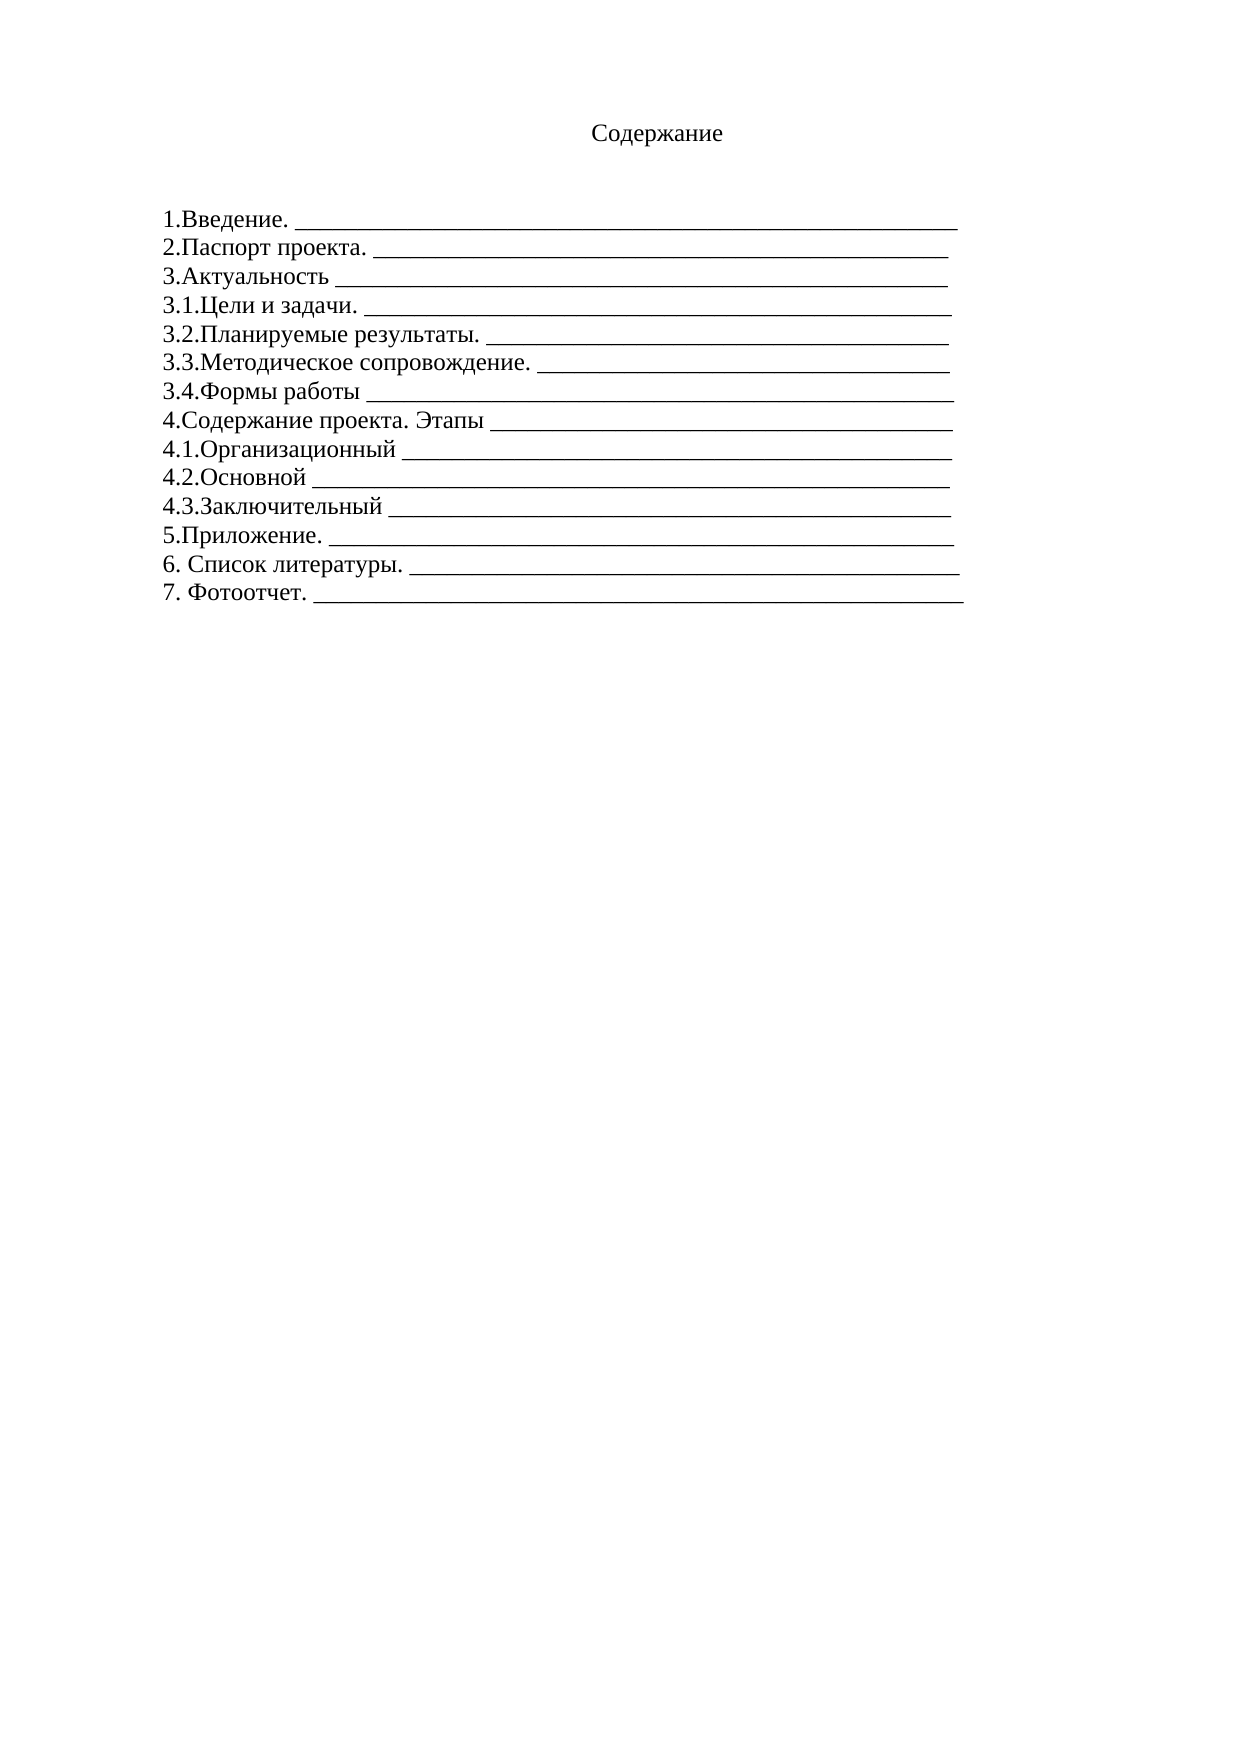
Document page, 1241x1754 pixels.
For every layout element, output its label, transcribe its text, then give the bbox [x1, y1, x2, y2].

text 1.Введение. _____________________________________________________ [162, 204, 1152, 232]
text Содержание [162, 118, 1152, 147]
text 3.Актуальность _________________________________________________ [162, 261, 1152, 290]
text 3.3.Методическое сопровождение. _________________________________ [162, 347, 1152, 376]
text 7. Фотоотчет. ____________________________________________________ [162, 577, 1152, 606]
text 4.Содержание проекта. Этапы _____________________________________ [162, 405, 1152, 434]
text 3.4.Формы работы _______________________________________________ [162, 376, 1152, 405]
text 5.Приложение. __________________________________________________ [162, 520, 1152, 549]
text 4.1.Организационный ____________________________________________ [162, 434, 1152, 462]
text 4.3.Заключительный _____________________________________________ [162, 491, 1152, 520]
text 4.2.Основной ___________________________________________________ [162, 462, 1152, 491]
text 3.2.Планируемые результаты. _____________________________________ [162, 319, 1152, 347]
text 2.Паспорт проекта. ______________________________________________ [162, 232, 1152, 261]
text 3.1.Цели и задачи. _______________________________________________ [162, 290, 1152, 319]
text 6. Список литературы. ____________________________________________ [162, 549, 1152, 577]
